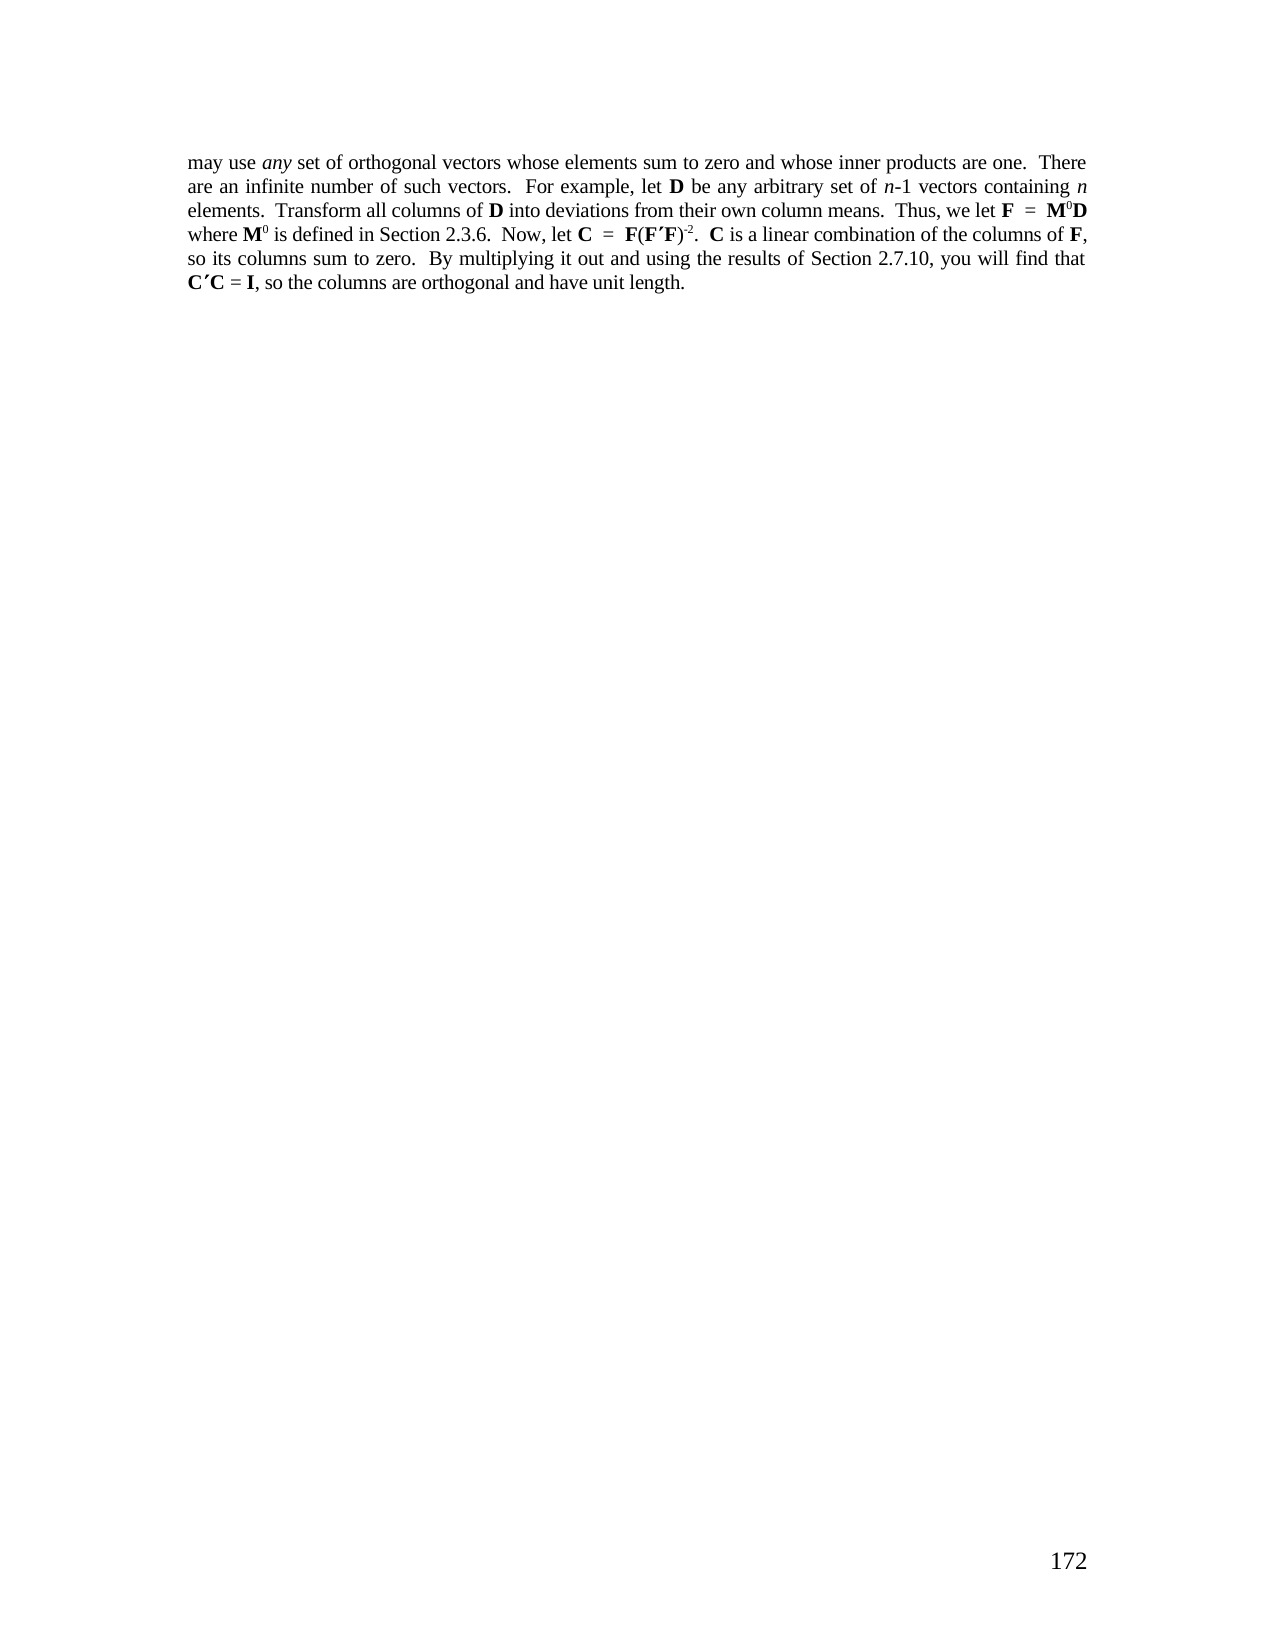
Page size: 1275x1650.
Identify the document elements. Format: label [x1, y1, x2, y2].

text [187, 150, 1087, 294]
